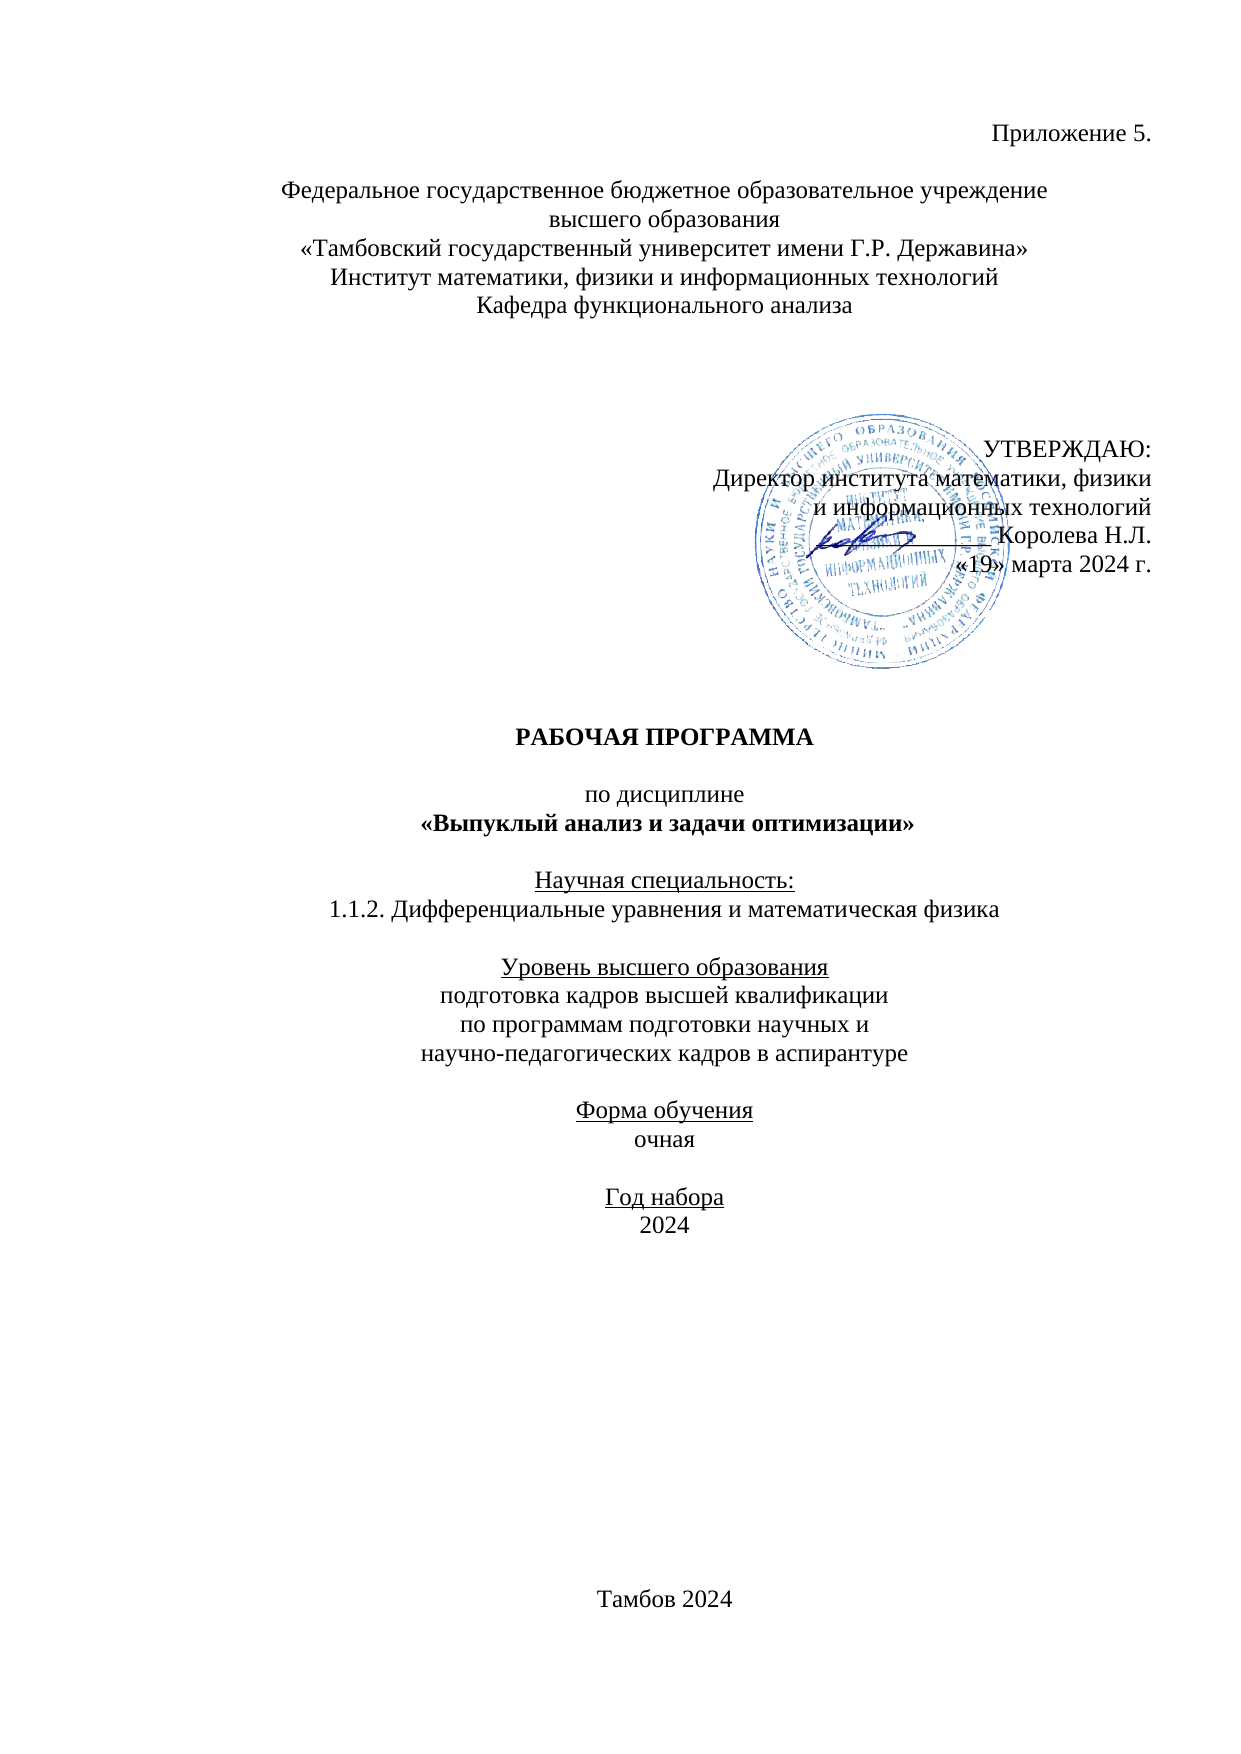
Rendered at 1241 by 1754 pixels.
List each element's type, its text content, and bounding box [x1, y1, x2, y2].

text Тамбов 2024 [177, 1584, 1152, 1613]
text «19» марта 2024 г. [177, 549, 1152, 578]
text УТВЕРЖДАЮ: [177, 434, 1152, 463]
text РАБОЧАЯ ПРОГРАММА [177, 722, 1152, 751]
text по дисциплине [177, 779, 1152, 808]
text Год набора [177, 1182, 1152, 1211]
text подготовка кадров высшей квалификации [177, 981, 1152, 1009]
text и информационных технологий [177, 492, 1152, 521]
text очная [177, 1124, 1152, 1153]
picture [748, 578, 1015, 675]
text Институт математики, физики и информационных технологий [177, 262, 1152, 291]
text 2024 [177, 1211, 1152, 1239]
picture [748, 406, 1015, 434]
text Форма обучения [177, 1096, 1152, 1124]
text Кафедра функционального анализа [177, 291, 1152, 319]
text Уровень высшего образования [177, 952, 1152, 981]
text Федеральное государственное бюджетное образовательное учреждение [177, 176, 1152, 204]
list Приложение 5. [177, 118, 1152, 147]
text Директор института математики, физики [177, 463, 1152, 492]
text высшего образования [177, 204, 1152, 233]
text ______________ Королева Н.Л. [177, 521, 1152, 549]
text по программам подготовки научных и [177, 1009, 1152, 1038]
text «Тамбовский государственный университет имени Г.Р. Державина» [177, 233, 1152, 262]
text 1.1.2. Дифференциальные уравнения и математическая физика [177, 894, 1152, 923]
text научно-педагогических кадров в аспирантуре [177, 1038, 1152, 1067]
text Научная специальность: [177, 866, 1152, 894]
text «Выпуклый анализ и задачи оптимизации» [177, 808, 1152, 837]
